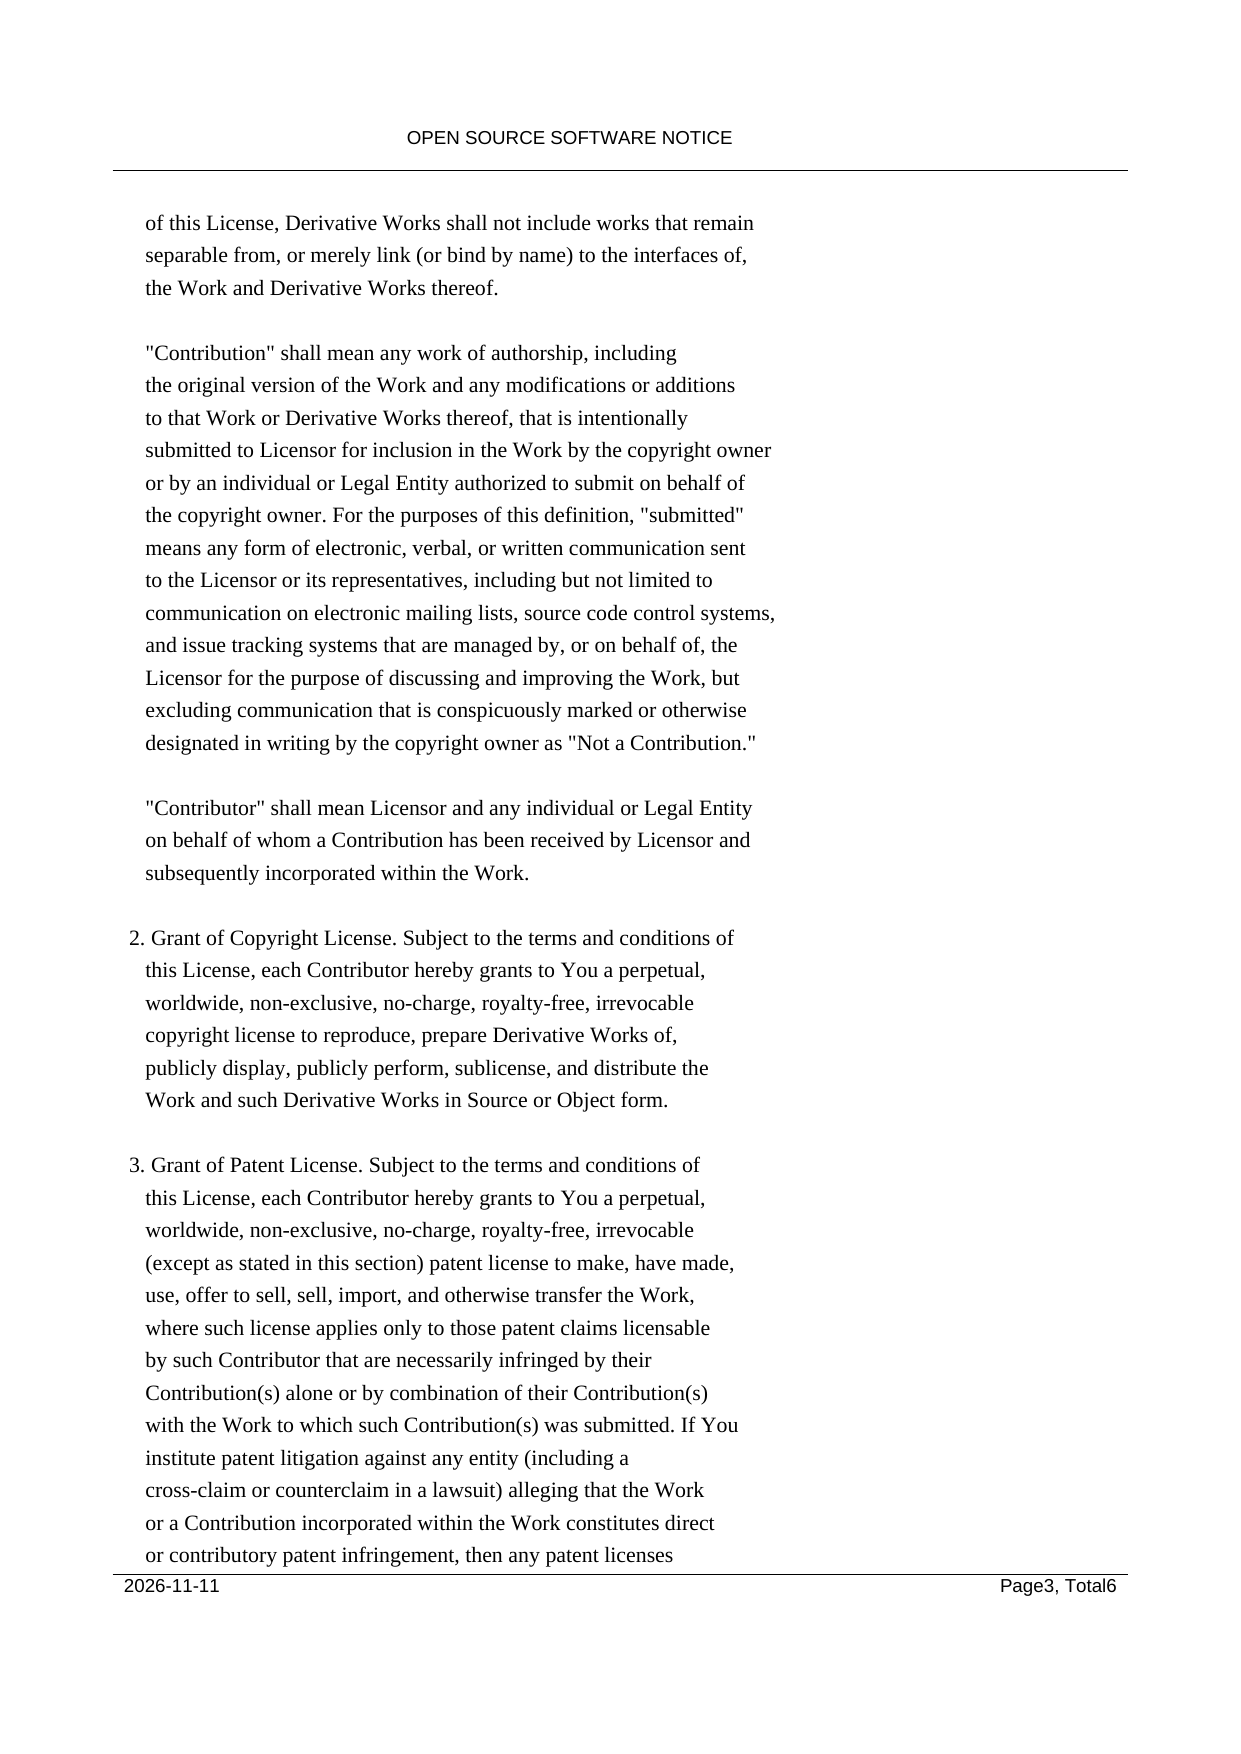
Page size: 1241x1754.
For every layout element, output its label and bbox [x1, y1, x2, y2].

text [112, 206, 1128, 1571]
